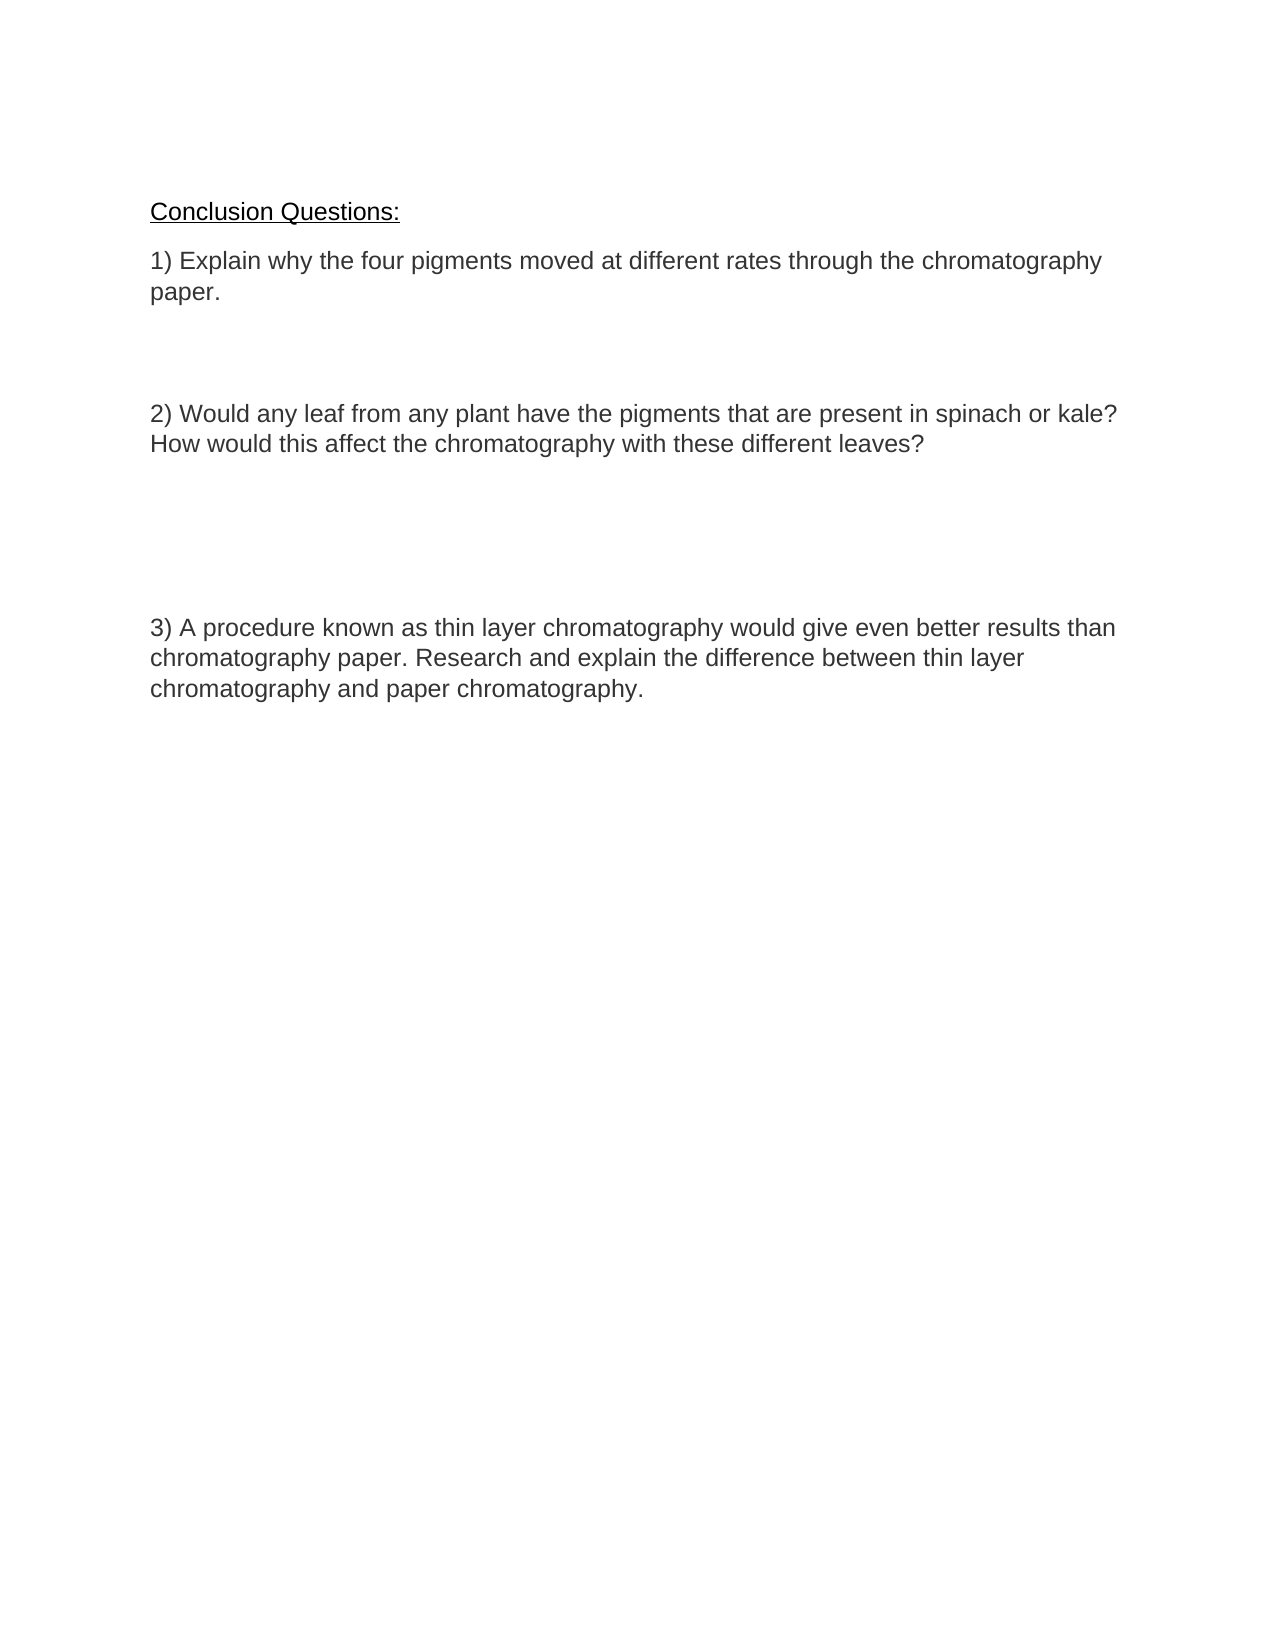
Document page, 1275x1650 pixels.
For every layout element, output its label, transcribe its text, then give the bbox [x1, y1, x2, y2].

text 2) Would any leaf from any plant have the pigments that are present in spinach or kale? How would this affect the chromatography with these different leaves? [150, 397, 1125, 458]
text 1) Explain why the four pigments moved at different rates through the chromatography paper. [150, 244, 1125, 306]
text 3) A procedure known as thin layer chromatography would give even better results than chromatography paper. Research and explain the difference between thin layer chromatography and paper chromatography. [150, 611, 1125, 702]
text Conclusion Questions: [150, 197, 1125, 226]
